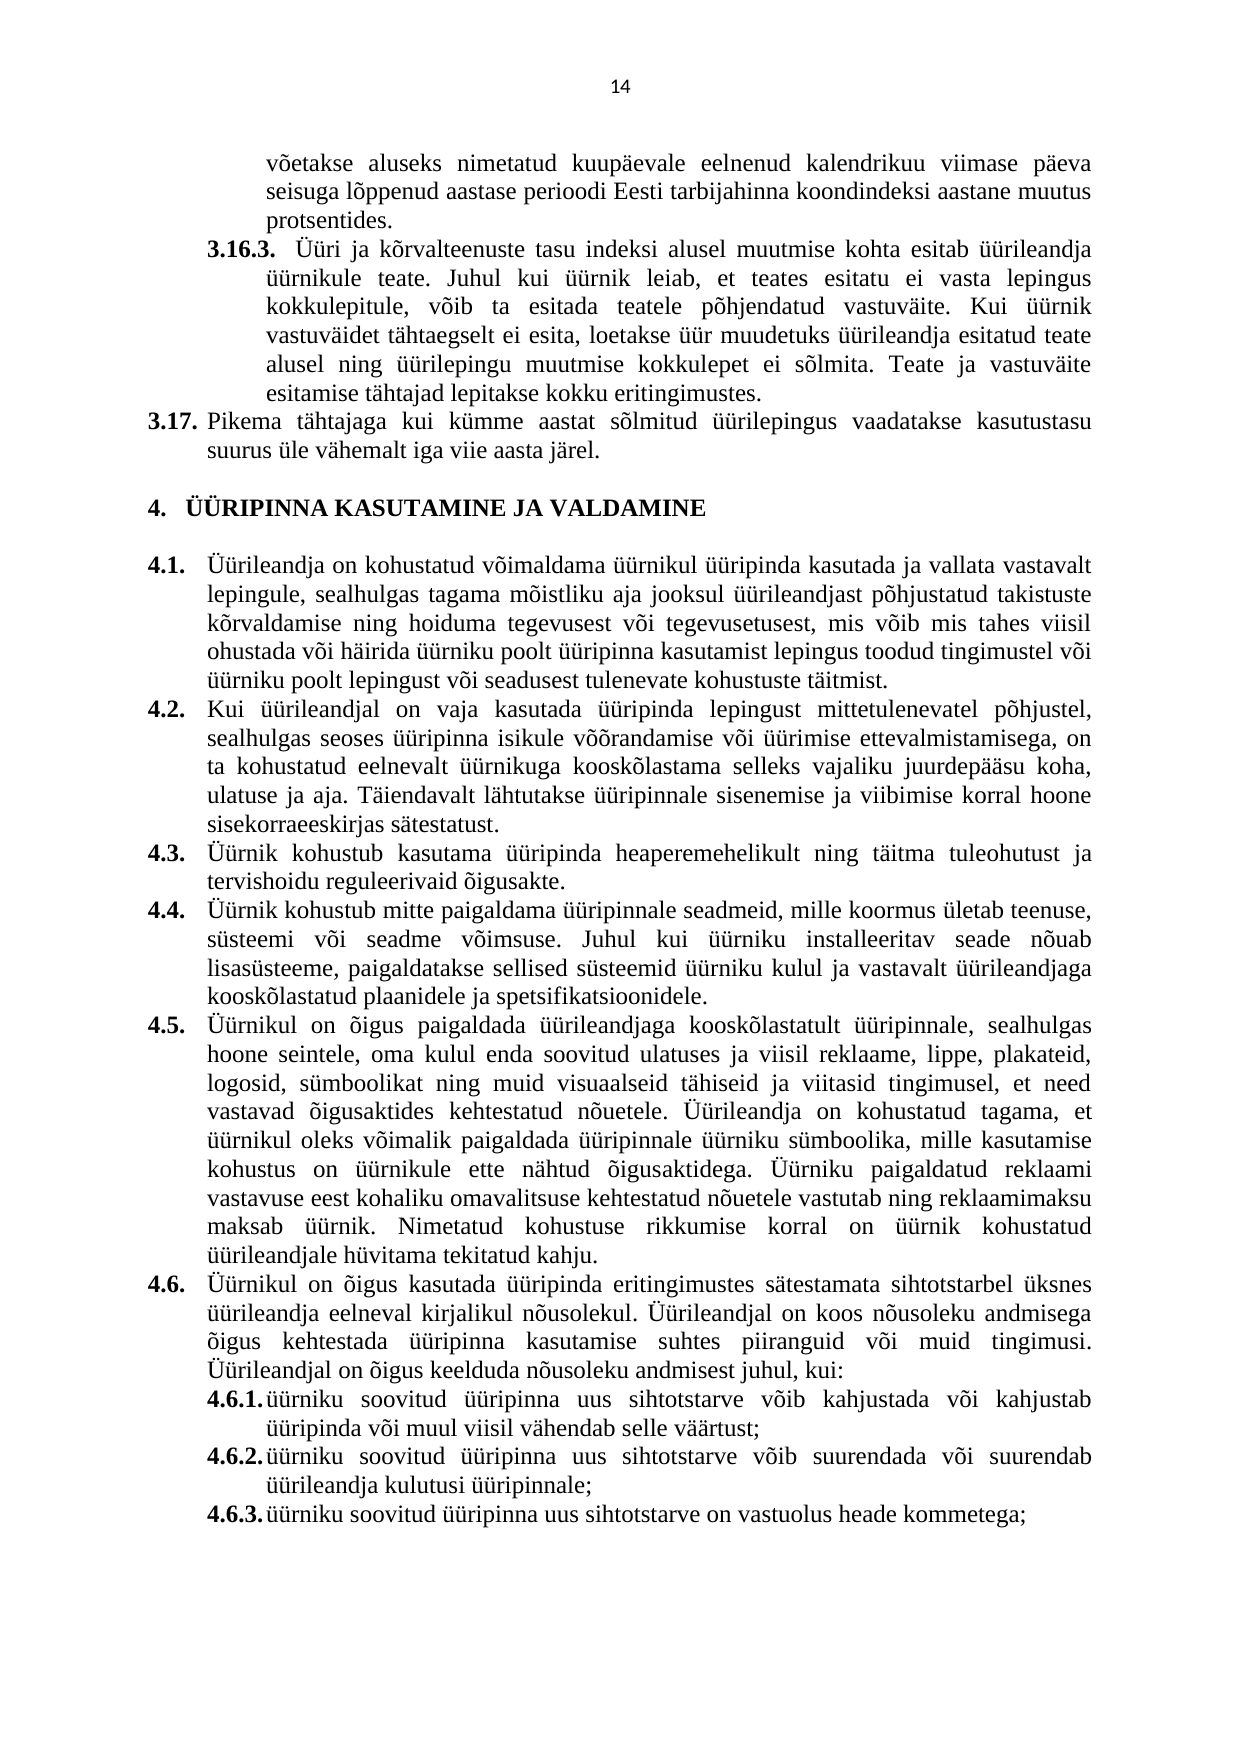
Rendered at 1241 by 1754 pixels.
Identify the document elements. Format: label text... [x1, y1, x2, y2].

list üürniku soovitud üüripinna uus sihtotstarve võib kahjustada või kahjustab üüripinda või muul viisil vähendab selle väärtust; [207, 1384, 1092, 1441]
list Üürnikul on õigus paigaldada üürileandjaga kooskõlastatult üüripinnale, sealhulgas hoone seintele, oma kulul enda soovitud ulatuses ja viisil reklaame, lippe, plakateid, logosid, sümboolikat ning muid visuaalseid tähiseid ja viitasid tingimusel, et need vastavad õigusaktides kehtestatud nõuetele. Üürileandja on kohustatud tagama, et üürnikul oleks võimalik paigaldada üüripinnale üürniku sümboolika, mille kasutamise kohustus on üürnikule ette nähtud õigusaktidega. Üürniku paigaldatud reklaami vastavuse eest kohaliku omavalitsuse kehtestatud nõuetele vastutab ning reklaamimaksu maksab üürnik. Nimetatud kohustuse rikkumise korral on üürnik kohustatud üürileandjale hüvitama tekitatud kahju. [148, 1010, 1092, 1269]
list Üürnikul on õigus kasutada üüripinda eritingimustes sätestamata sihtotstarbel üksnes üürileandja eelneval kirjalikul nõusolekul. Üürileandjal on koos nõusoleku andmisega õigus kehtestada üüripinna kasutamise suhtes piiranguid või muid tingimusi. Üürileandjal on õigus keelduda nõusoleku andmisest juhul, kui: [148, 1269, 1092, 1384]
list Üürnik kohustub kasutama üüripinda heaperemehelikult ning täitma tuleohutust ja tervishoidu reguleerivaid õigusakte. [148, 838, 1092, 895]
list üürniku soovitud üüripinna uus sihtotstarve võib suurendada või suurendab üürileandja kulutusi üüripinnale; [207, 1441, 1092, 1499]
list Üüri ja kõrvalteenuste tasu indeksi alusel muutmise kohta esitab üürileandja üürnikule teate. Juhul kui üürnik leiab, et teates esitatu ei vasta lepingus kokkulepitule, võib ta esitada teatele põhjendatud vastuväite. Kui üürnik vastuväidet tähtaegselt ei esita, loetakse üür muudetuks üürileandja esitatud teate alusel ning üürilepingu muutmise kokkulepet ei sõlmita. Teate ja vastuväite esitamise tähtajad lepitakse kokku eritingimustes. [207, 234, 1092, 406]
list üürniku soovitud üüripinna uus sihtotstarve on vastuolus heade kommetega; [207, 1499, 1092, 1528]
list Pikema tähtajaga kui kümme aastat sõlmitud üürilepingus vaadatakse kasutustasu suurus üle vähemalt iga viie aasta järel. [148, 406, 1092, 464]
list Kui üürileandjal on vaja kasutada üüripinda lepingust mittetulenevatel põhjustel, sealhulgas seoses üüripinna isikule võõrandamise või üürimise ettevalmistamisega, on ta kohustatud eelnevalt üürnikuga kooskõlastama selleks vajaliku juurdepääsu koha, ulatuse ja aja. Täiendavalt lähtutakse üüripinnale sisenemise ja viibimise korral hoone sisekorraeeskirjas sätestatust. [148, 694, 1092, 838]
list Üürnik kohustub mitte paigaldama üüripinnale seadmeid, mille koormus ületab teenuse, süsteemi või seadme võimsuse. Juhul kui üürniku installeeritav seade nõuab lisasüsteeme, paigaldatakse sellised süsteemid üürniku kulul ja vastavalt üürileandjaga kooskõlastatud plaanidele ja spetsifikatsioonidele. [148, 895, 1092, 1010]
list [207, 148, 1092, 234]
list ÜÜRIPINNA KASUTAMINE JA VALDAMINE [148, 493, 1092, 521]
list Üürileandja on kohustatud võimaldama üürnikul üüripinda kasutada ja vallata vastavalt lepingule, sealhulgas tagama mõistliku aja jooksul üürileandjast põhjustatud takistuste kõrvaldamise ning hoiduma tegevusest või tegevusetusest, mis võib mis tahes viisil ohustada või häirida üürniku poolt üüripinna kasutamist lepingus toodud tingimustel või üürniku poolt lepingust või seadusest tulenevate kohustuste täitmist. [148, 550, 1092, 694]
